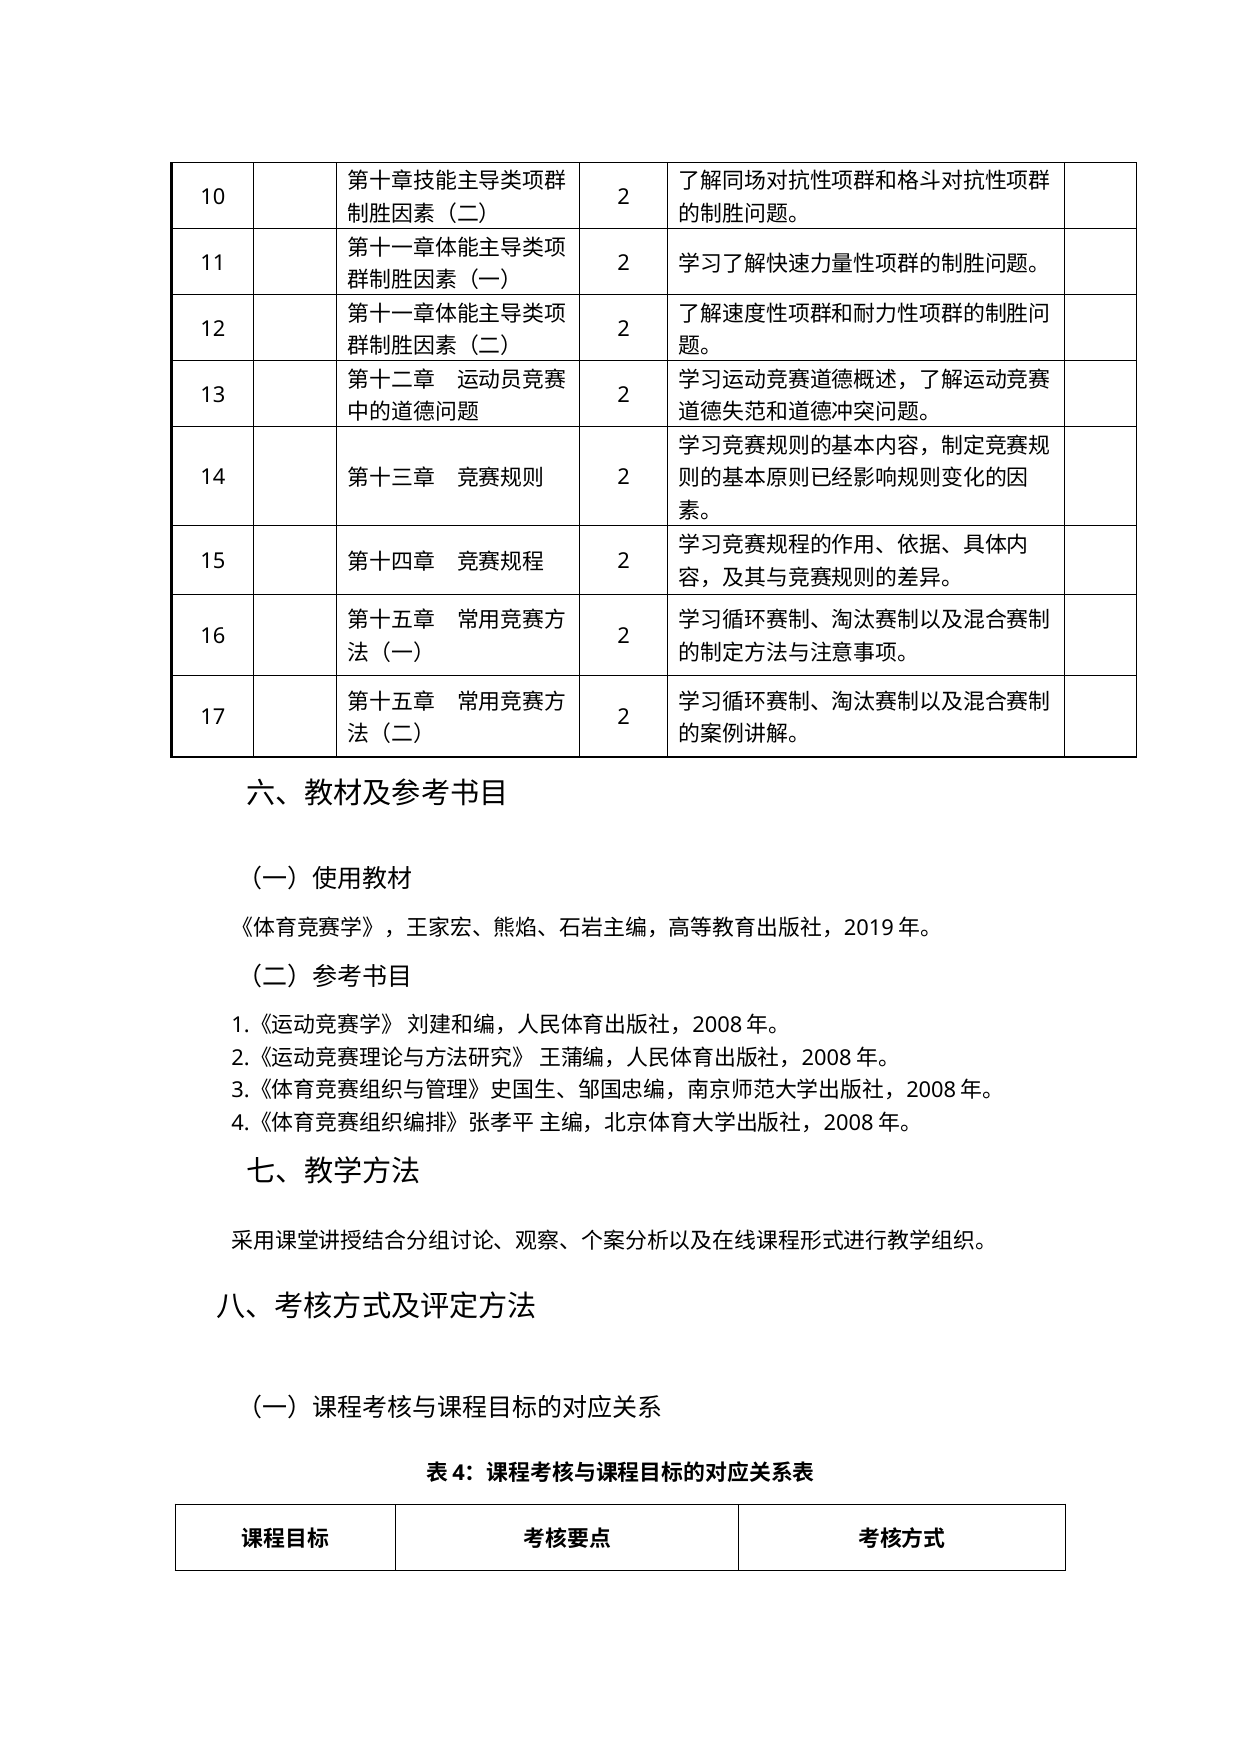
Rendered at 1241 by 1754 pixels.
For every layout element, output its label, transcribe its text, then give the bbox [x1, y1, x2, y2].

table_cell 14 [173, 427, 253, 525]
text 1.《运动竞赛学》 刘建和编，人民体育出版社，2008年。 [187, 1007, 1053, 1039]
table_cell 第十一章体能主导类项群制胜因素（二） [337, 295, 579, 360]
text 六、教材及参考书目 [187, 758, 1053, 823]
table_cell 2 [580, 229, 667, 294]
table_cell 2 [580, 163, 667, 228]
table_cell [1065, 427, 1136, 525]
table_cell [1065, 229, 1136, 294]
table_cell 2 [580, 295, 667, 360]
table_cell [254, 229, 336, 294]
table_cell 第十四章 竞赛规程 [337, 526, 579, 593]
table_cell 2 [580, 526, 667, 593]
table_cell 10 [173, 163, 253, 228]
table_cell 学习循环赛制、淘汰赛制以及混合赛制的案例讲解。 [668, 676, 1064, 756]
table_cell [254, 595, 336, 675]
table_cell 了解速度性项群和耐力性项群的制胜问题。 [668, 295, 1064, 360]
table_cell 13 [173, 361, 253, 426]
table_cell 学习运动竞赛道德概述，了解运动竞赛道德失范和道德冲突问题。 [668, 361, 1064, 426]
table_cell 2 [580, 595, 667, 675]
text （一）使用教材 [187, 844, 1053, 909]
table_cell 17 [173, 676, 253, 756]
table_cell [1065, 163, 1136, 228]
text （一）课程考核与课程目标的对应关系 [187, 1373, 1053, 1438]
table_cell 11 [173, 229, 253, 294]
text 七、教学方法 [187, 1137, 1053, 1202]
table_header 课程目标 [176, 1505, 395, 1569]
table_cell 学习了解快速力量性项群的制胜问题。 [668, 229, 1064, 294]
table_cell [1065, 295, 1136, 360]
text 《体育竞赛学》，王家宏、熊焰、石岩主编，高等教育出版社，2019年。 [187, 909, 1053, 942]
table_cell 12 [173, 295, 253, 360]
table_cell [254, 526, 336, 593]
table_cell [1065, 676, 1136, 756]
table_cell 第十五章 常用竞赛方法（一） [337, 595, 579, 675]
text 采用课堂讲授结合分组讨论、观察、个案分析以及在线课程形式进行教学组织。 [187, 1223, 1053, 1255]
table_cell 学习循环赛制、淘汰赛制以及混合赛制的制定方法与注意事项。 [668, 595, 1064, 675]
table_header 考核要点 [396, 1505, 738, 1569]
table_cell 第十五章 常用竞赛方法（二） [337, 676, 579, 756]
table_cell 第十三章 竞赛规则 [337, 427, 579, 525]
table_cell 2 [580, 427, 667, 525]
text 3.《体育竞赛组织与管理》史国生、邹国忠编，南京师范大学出版社，2008年。 [187, 1072, 1053, 1104]
text 2.《运动竞赛理论与方法研究》 王蒲编，人民体育出版社，2008年。 [187, 1039, 1053, 1072]
table_cell [254, 295, 336, 360]
table_cell [1065, 526, 1136, 593]
text 八、考核方式及评定方法 [187, 1271, 1053, 1336]
table_cell [1065, 361, 1136, 426]
table_cell 2 [580, 676, 667, 756]
table_cell [254, 361, 336, 426]
text （二）参考书目 [187, 942, 1053, 1007]
table_header 考核方式 [739, 1505, 1065, 1569]
table_cell 2 [580, 361, 667, 426]
table_cell [254, 676, 336, 756]
table_cell [254, 163, 336, 228]
table_cell 16 [173, 595, 253, 675]
table_cell [1065, 595, 1136, 675]
table_cell [254, 427, 336, 525]
table_cell 15 [173, 526, 253, 593]
table_cell 学习竞赛规则的基本内容，制定竞赛规则的基本原则已经影响规则变化的因素。 [668, 427, 1064, 525]
table_cell 了解同场对抗性项群和格斗对抗性项群的制胜问题。 [668, 163, 1064, 228]
text 表4：课程考核与课程目标的对应关系表 [187, 1455, 1053, 1487]
table_cell 第十二章 运动员竞赛中的道德问题 [337, 361, 579, 426]
text 4.《体育竞赛组织编排》张孝平 主编，北京体育大学出版社，2008年。 [187, 1104, 1053, 1137]
table_cell 第十一章体能主导类项群制胜因素（一） [337, 229, 579, 294]
table_cell 学习竞赛规程的作用、依据、具体内容，及其与竞赛规则的差异。 [668, 526, 1064, 593]
table_cell 第十章技能主导类项群制胜因素（二） [337, 163, 579, 228]
